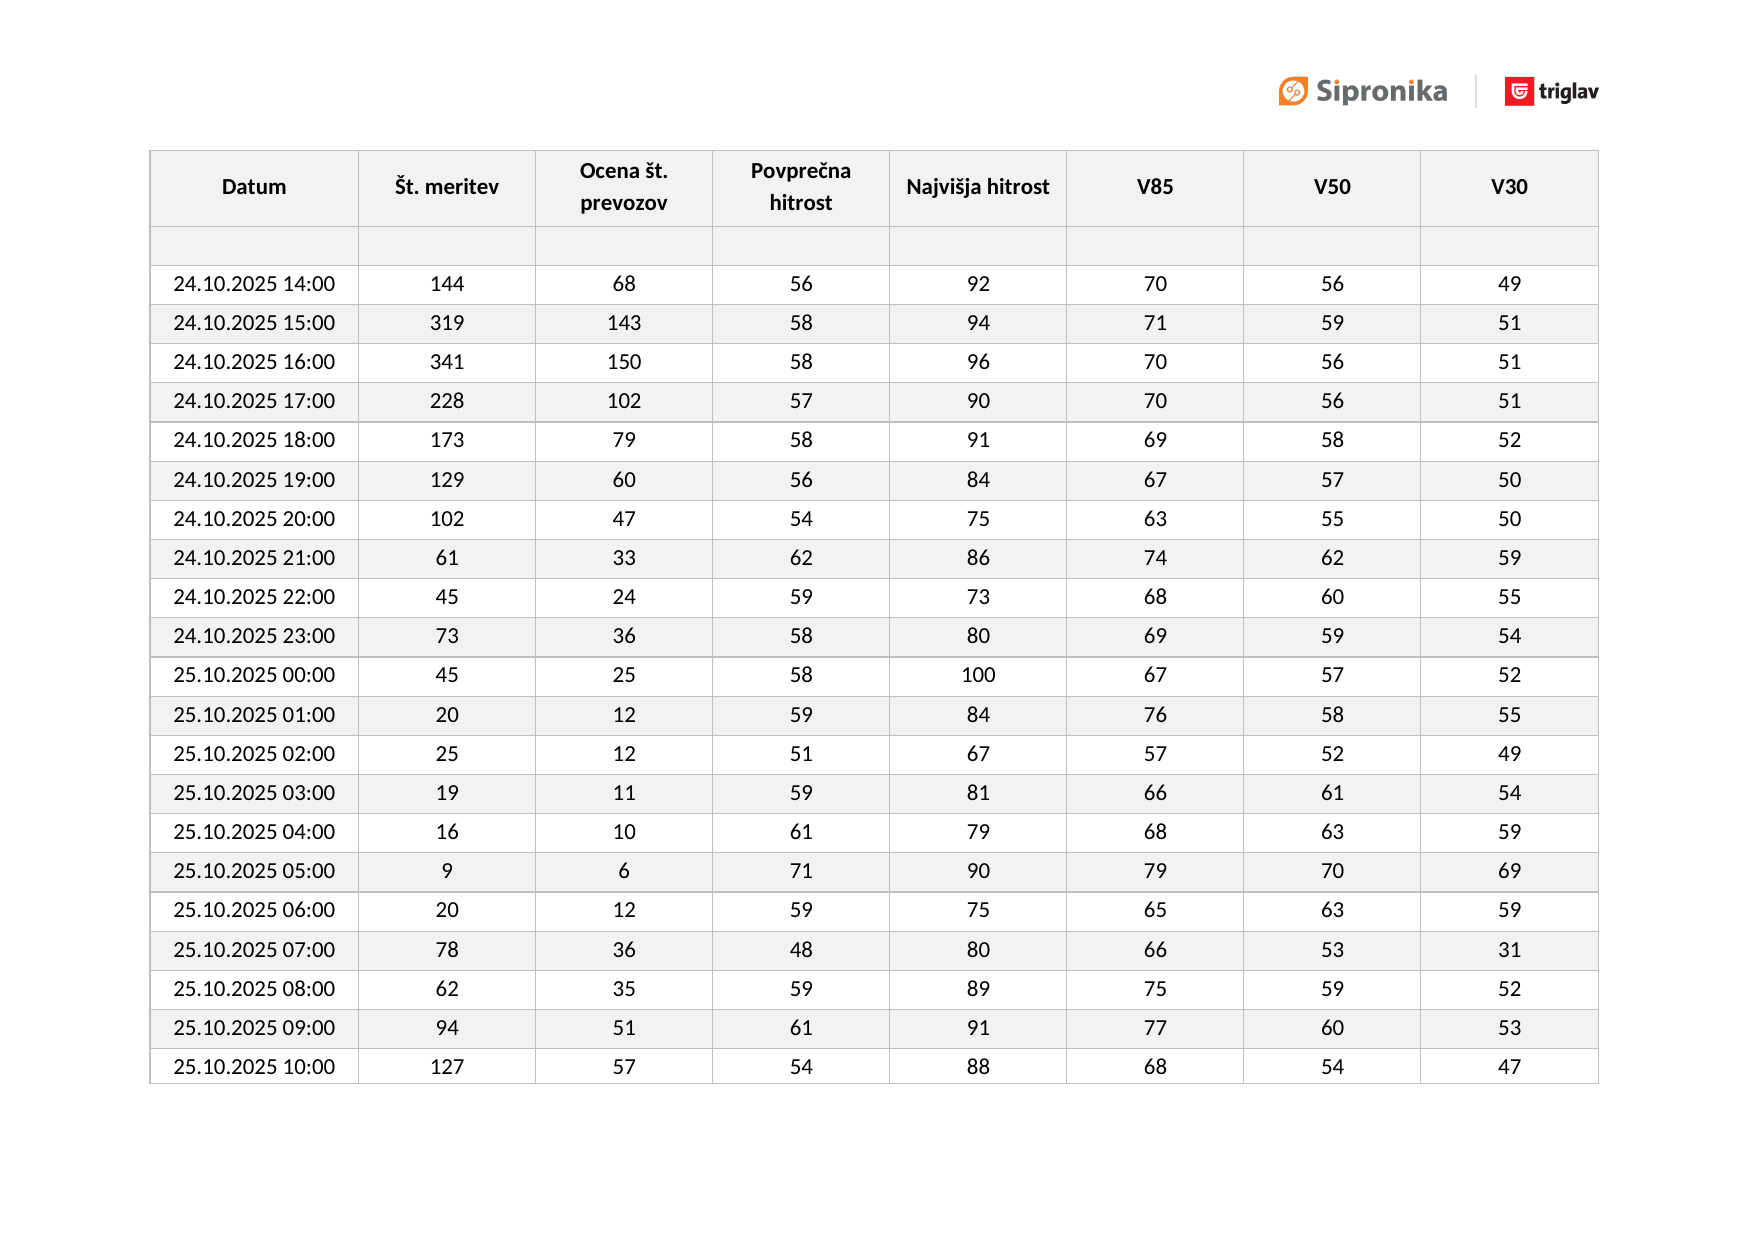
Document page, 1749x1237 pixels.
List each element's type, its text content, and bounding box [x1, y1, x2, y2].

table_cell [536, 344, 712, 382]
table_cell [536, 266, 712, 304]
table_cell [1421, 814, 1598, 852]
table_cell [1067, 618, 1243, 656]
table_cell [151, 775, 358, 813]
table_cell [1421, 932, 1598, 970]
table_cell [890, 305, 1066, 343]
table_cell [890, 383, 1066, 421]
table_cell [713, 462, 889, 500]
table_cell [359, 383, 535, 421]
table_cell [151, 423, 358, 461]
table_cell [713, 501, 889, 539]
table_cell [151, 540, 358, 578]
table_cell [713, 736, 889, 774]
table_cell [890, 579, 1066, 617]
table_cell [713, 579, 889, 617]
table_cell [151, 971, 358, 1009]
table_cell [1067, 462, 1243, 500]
table_header Najvišja hitrost [890, 151, 1066, 226]
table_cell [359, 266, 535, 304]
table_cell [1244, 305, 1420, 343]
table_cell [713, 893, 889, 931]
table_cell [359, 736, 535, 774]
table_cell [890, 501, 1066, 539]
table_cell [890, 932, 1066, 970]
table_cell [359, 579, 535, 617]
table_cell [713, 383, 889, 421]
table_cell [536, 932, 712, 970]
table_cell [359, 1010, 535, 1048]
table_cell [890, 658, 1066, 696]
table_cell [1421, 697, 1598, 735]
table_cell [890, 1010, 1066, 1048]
picture [1279, 74, 1599, 108]
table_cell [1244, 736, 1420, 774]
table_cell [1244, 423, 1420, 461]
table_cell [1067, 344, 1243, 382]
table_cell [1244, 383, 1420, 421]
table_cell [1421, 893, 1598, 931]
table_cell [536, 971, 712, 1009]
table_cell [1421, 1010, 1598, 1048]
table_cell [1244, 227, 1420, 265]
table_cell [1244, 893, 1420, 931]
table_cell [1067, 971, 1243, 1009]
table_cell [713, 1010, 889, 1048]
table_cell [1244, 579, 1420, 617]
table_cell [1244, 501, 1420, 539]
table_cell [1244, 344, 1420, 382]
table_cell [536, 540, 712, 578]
table_header Št. meritev [359, 151, 535, 226]
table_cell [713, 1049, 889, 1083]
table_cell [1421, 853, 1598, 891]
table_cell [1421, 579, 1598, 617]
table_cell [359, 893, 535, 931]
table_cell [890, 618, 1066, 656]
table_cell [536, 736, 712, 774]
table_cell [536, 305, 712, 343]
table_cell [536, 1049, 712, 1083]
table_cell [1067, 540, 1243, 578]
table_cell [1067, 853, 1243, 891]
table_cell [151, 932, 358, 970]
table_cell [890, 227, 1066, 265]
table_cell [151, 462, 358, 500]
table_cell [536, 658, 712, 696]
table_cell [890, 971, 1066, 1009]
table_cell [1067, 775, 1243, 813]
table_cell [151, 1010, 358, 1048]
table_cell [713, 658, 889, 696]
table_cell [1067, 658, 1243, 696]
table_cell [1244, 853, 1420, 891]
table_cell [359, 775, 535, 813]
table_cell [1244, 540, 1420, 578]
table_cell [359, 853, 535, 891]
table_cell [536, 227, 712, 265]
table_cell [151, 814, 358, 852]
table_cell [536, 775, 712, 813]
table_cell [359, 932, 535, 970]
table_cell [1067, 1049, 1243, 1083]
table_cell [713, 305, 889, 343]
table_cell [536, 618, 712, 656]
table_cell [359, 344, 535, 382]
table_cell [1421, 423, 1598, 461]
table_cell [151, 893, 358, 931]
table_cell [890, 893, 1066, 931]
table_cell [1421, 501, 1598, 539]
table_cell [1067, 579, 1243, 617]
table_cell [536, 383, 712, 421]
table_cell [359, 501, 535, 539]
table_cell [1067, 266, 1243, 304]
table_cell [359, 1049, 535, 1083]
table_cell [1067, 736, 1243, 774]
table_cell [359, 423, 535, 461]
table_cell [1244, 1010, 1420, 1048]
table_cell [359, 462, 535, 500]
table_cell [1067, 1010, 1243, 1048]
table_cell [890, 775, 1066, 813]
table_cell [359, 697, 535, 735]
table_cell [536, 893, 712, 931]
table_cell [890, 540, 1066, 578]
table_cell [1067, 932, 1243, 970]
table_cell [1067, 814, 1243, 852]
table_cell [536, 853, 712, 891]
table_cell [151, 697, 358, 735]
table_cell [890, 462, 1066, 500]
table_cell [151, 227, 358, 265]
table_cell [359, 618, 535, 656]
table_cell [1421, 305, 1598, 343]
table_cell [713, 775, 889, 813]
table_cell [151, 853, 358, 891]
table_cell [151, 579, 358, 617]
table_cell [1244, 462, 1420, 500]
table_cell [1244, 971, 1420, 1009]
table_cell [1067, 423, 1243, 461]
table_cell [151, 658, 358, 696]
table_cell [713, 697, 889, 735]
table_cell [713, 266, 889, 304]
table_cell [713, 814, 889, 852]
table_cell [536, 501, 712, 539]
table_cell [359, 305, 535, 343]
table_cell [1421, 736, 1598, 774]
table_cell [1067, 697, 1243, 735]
table_header V30 [1421, 151, 1598, 226]
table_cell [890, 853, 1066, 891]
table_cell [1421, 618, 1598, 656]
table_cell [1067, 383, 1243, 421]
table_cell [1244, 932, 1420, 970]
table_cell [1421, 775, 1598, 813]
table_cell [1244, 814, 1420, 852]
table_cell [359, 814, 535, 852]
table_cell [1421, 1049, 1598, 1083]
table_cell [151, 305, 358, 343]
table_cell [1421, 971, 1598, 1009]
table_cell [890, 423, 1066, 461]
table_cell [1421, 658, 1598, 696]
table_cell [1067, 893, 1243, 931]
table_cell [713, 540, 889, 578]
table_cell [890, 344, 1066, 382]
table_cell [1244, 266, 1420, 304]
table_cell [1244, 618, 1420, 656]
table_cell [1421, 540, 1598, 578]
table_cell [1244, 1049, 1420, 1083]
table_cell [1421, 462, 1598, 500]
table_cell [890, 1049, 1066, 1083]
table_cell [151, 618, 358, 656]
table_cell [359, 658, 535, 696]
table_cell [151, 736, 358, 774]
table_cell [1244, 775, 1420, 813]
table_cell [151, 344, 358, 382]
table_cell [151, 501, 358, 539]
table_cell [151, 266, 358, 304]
table_header Datum [151, 151, 358, 226]
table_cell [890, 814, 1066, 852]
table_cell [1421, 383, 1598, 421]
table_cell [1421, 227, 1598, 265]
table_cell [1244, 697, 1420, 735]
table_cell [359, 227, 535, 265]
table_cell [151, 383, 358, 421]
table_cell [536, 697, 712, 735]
table_header Ocena št. prevozov [536, 151, 712, 226]
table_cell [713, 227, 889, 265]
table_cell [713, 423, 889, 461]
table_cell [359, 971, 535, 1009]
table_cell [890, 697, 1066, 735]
table_header V85 [1067, 151, 1243, 226]
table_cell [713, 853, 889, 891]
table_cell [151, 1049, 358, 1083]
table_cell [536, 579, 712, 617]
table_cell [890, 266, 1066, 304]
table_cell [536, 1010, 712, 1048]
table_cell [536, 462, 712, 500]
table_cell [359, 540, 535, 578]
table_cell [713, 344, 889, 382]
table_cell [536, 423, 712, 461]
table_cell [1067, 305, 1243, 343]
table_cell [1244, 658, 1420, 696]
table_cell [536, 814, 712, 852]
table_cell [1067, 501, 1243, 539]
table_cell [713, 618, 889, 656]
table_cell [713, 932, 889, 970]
table_header Povprečna hitrost [713, 151, 889, 226]
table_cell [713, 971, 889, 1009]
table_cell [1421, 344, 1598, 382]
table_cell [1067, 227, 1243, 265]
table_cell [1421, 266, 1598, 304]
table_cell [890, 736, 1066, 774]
table_header V50 [1244, 151, 1420, 226]
